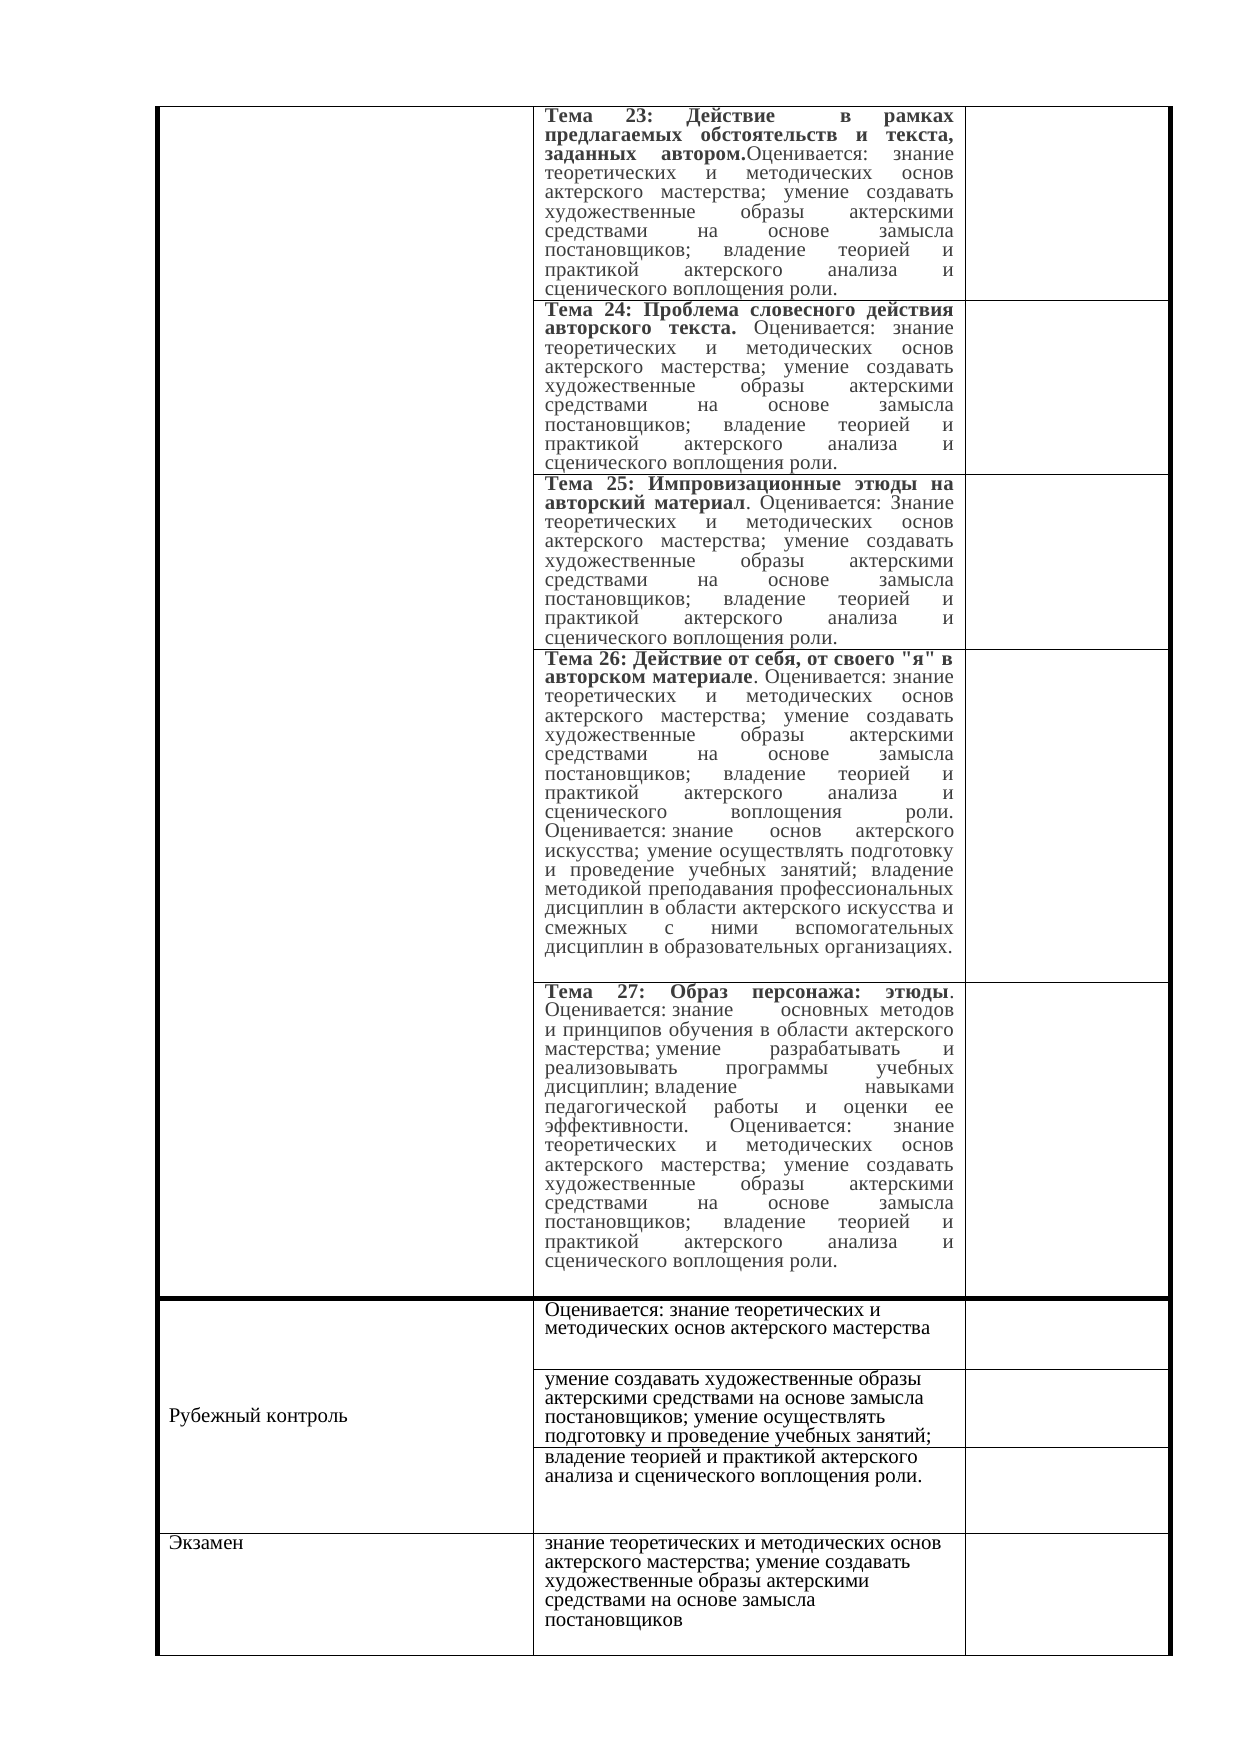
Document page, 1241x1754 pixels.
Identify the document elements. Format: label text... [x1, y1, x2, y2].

table_cell [966, 475, 1168, 649]
table_cell [966, 650, 1168, 982]
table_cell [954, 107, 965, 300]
table_cell [966, 1534, 1168, 1654]
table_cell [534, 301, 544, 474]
table_cell Оценивается: знание теоретических и методических основ актерского мастерства [534, 1301, 965, 1369]
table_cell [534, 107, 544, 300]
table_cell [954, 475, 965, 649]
table_cell Тема 26: Действие от себя, от своего "я" в авторском материале. Оценивается: знание теоретических и методических основ актерского мастерства; умение создавать художественные образы актерскими средствами на основе замысла постановщиков; владение теорией и практикой актерского анализа и сценического воплощения роли. Оценивается: знание основ актерского искусства; умение осуществлять подготовку и проведение учебных занятий; владение методикой преподавания профессиональных дисциплин в области актерского искусства и смежных с ними вспомогательных дисциплин в образовательных организациях. [534, 650, 965, 982]
table_cell знание теоретических и методических основ актерского мастерства; умение создавать художественные образы актерскими средствами на основе замысла постановщиков [534, 1534, 965, 1654]
table_cell [966, 983, 1168, 1296]
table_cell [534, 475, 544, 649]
table_cell [966, 1448, 1168, 1533]
table_cell Экзамен [160, 1534, 533, 1654]
table_cell [966, 301, 1168, 474]
table_cell умение создавать художественные образы актерскими средствами на основе замысла постановщиков; умение осуществлять подготовку и проведение учебных занятий; [534, 1370, 965, 1447]
table_cell Тема 27: Образ персонажа: этюды. Оценивается: знание основных методов и принципов обучения в области актерского мастерства; умение разрабатывать и реализовывать программы учебных дисциплин; владение навыками педагогической работы и оценки ее эффективности. Оценивается: знание теоретических и методических основ актерского мастерства; умение создавать художественные образы актерскими средствами на основе замысла постановщиков; владение теорией и практикой актерского анализа и сценического воплощения роли. [534, 983, 965, 1296]
table_cell владение теорией и практикой актерского анализа и сценического воплощения роли. [534, 1448, 965, 1533]
table_cell [966, 1301, 1168, 1369]
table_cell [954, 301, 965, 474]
table_cell [966, 1370, 1168, 1447]
table_cell [966, 107, 1168, 300]
table_cell Рубежный контроль [160, 1301, 533, 1533]
